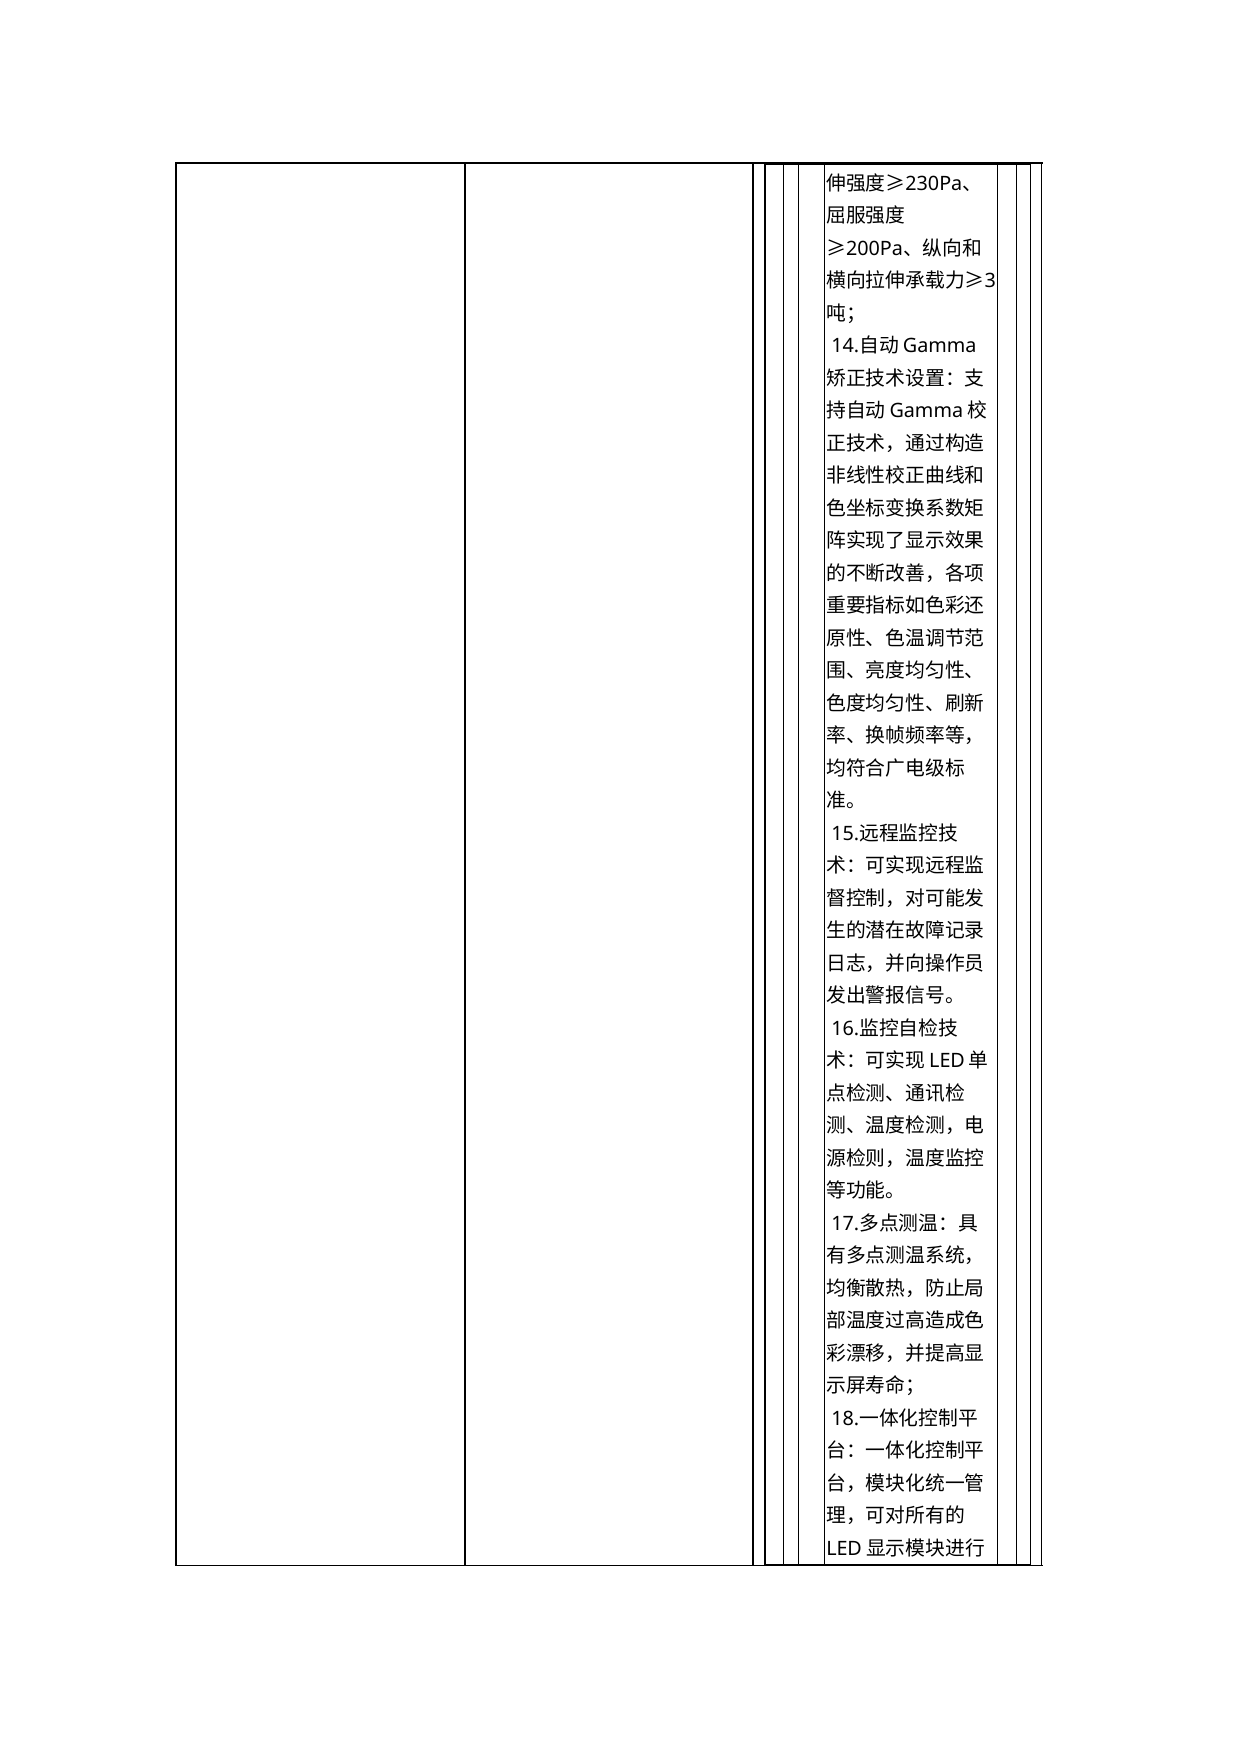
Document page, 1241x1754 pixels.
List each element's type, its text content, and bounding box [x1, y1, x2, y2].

table_cell [466, 164, 752, 1565]
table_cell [766, 165, 783, 1564]
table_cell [754, 164, 764, 1565]
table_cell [1031, 164, 1041, 1565]
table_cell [998, 165, 1016, 1564]
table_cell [799, 165, 824, 1564]
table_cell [825, 165, 997, 1564]
table_cell 1 [177, 164, 464, 1565]
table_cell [784, 165, 798, 1564]
